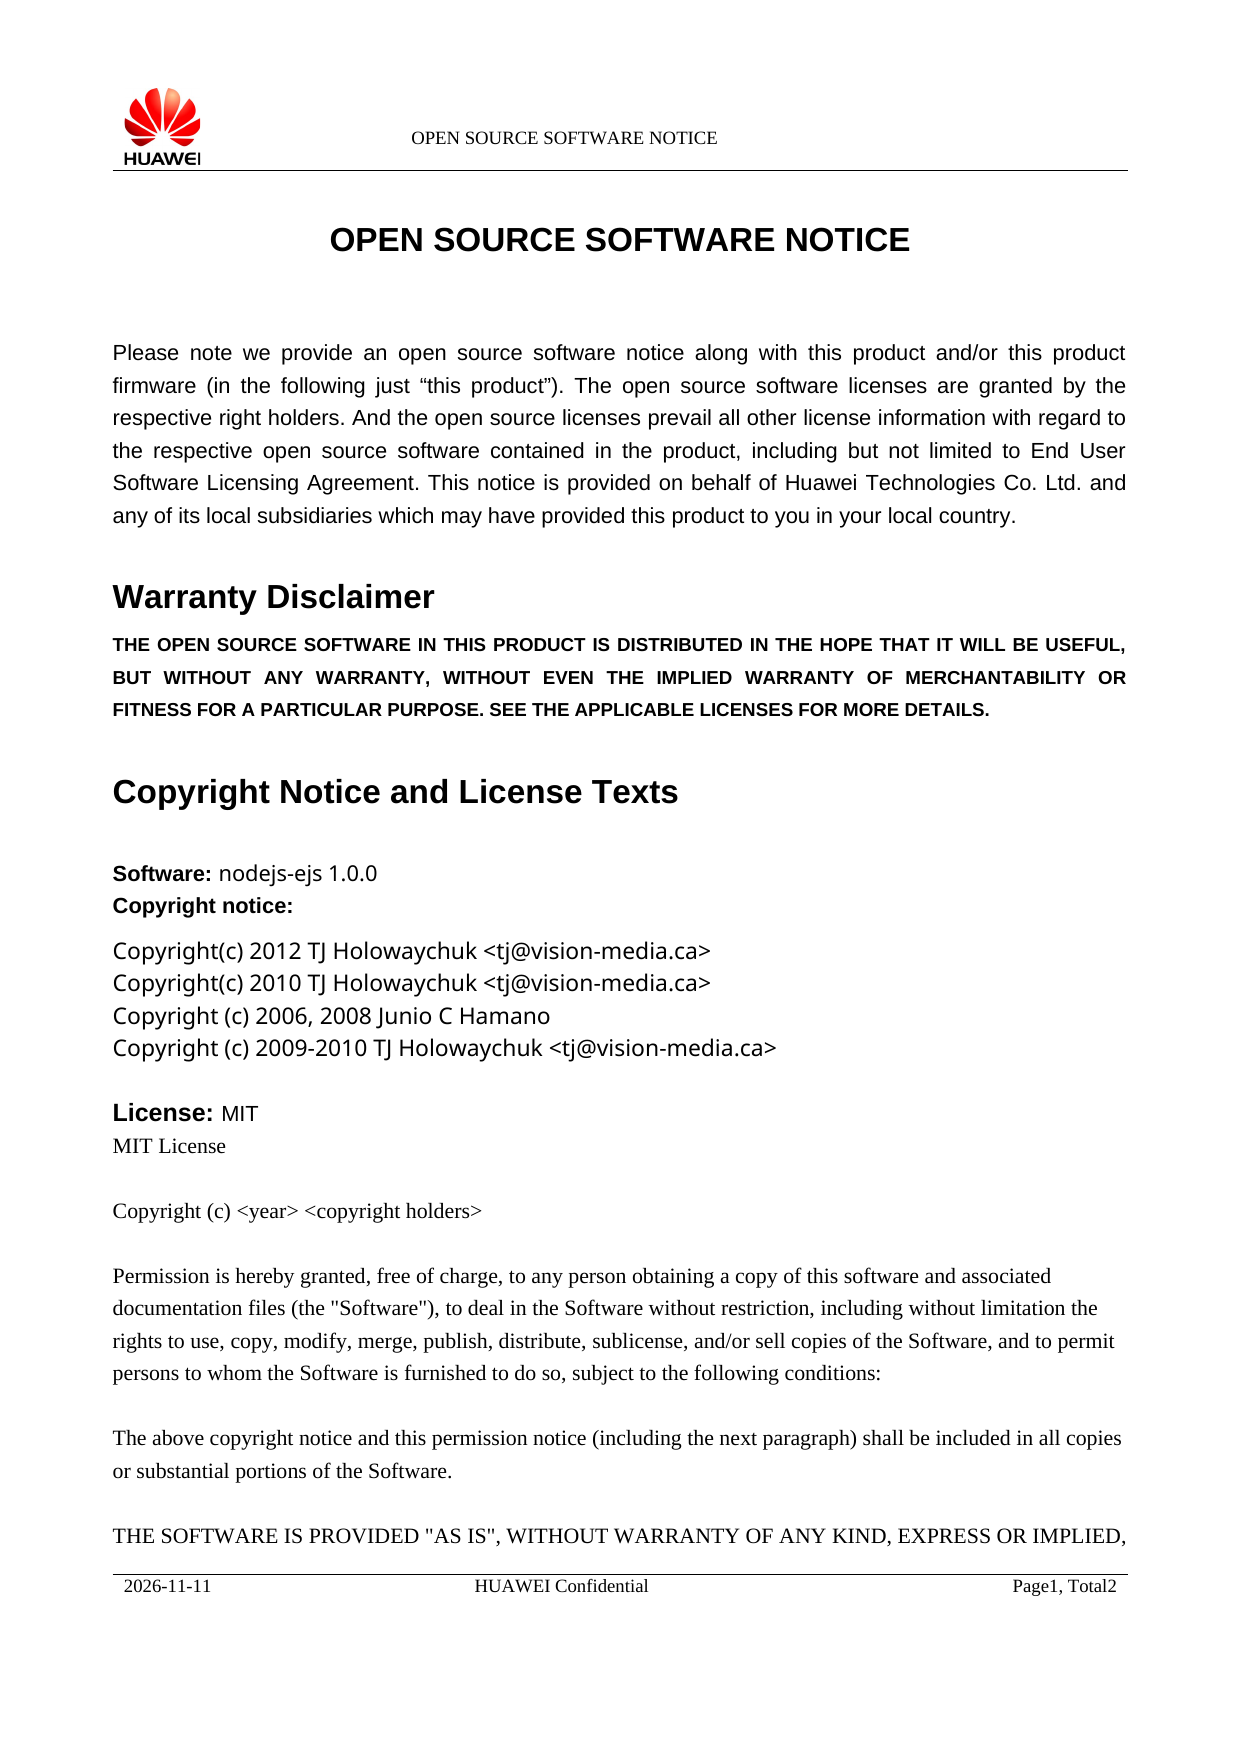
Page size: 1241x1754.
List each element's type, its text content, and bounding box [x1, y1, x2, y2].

text License: MIT [112, 1096, 1128, 1129]
text The open source software in this product is distributed in the hope that it will be useful, but WITHOUT ANY WARRANTY, without even the implied warranty of MERCHANTABILITY or FITNESS FOR A PARTICULAR PURPOSE. See the applicable licenses for more details. [112, 629, 1128, 726]
text Copyright notice: [112, 889, 1128, 921]
title Software: nodejs-ejs 1.0.0 [112, 856, 1128, 889]
text Copyright Notice and License Texts [112, 759, 1128, 824]
picture [124, 88, 201, 165]
text Please note we provide an open source software notice along with this product and/or this product firmware (in the following just “this product”). The open source software licenses are granted by the respective right holders. And the open source licenses prevail all other license information with regard to the respective open source software contained in the product, including but not limited to End User Software Licensing Agreement. This notice is provided on behalf of Huawei Technologies Co. Ltd. and any of its local subsidiaries which may have provided this product to you in your local country. [112, 336, 1128, 531]
text OPEN SOURCE SOFTWARE NOTICE [112, 206, 1128, 271]
text Warranty Disclaimer [112, 564, 1128, 629]
text Copyright(c) 2012 TJ Holowaychuk <tj@vision-media.ca> Copyright(c) 2010 TJ Holowaychuk <tj@vision-media.ca> Copyright (c) 2006, 2008 Junio C Hamano Copyright (c) 2009-2010 TJ Holowaychuk <tj@vision-media.ca> [112, 934, 1128, 1096]
